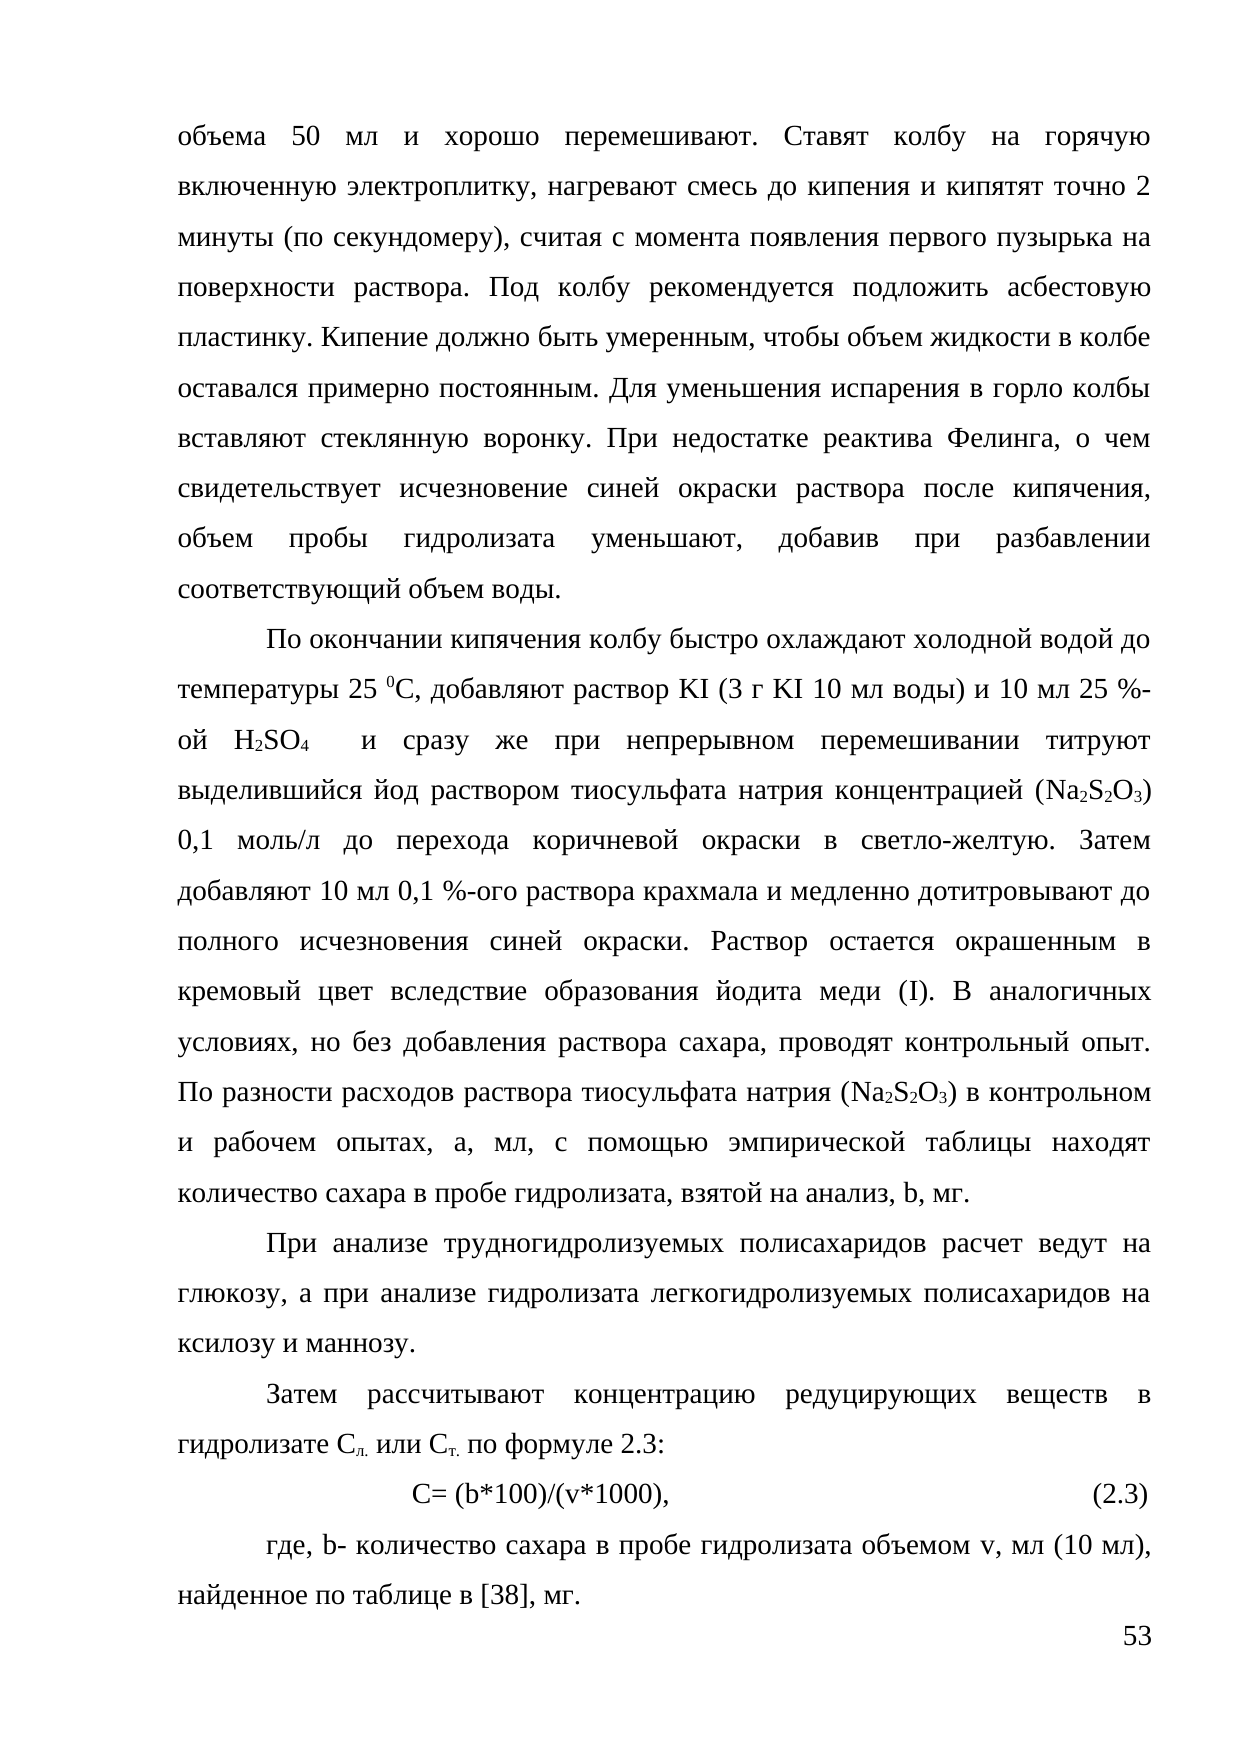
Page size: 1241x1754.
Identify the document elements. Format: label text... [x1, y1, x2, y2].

text С= (b*100)/(v*1000), (2.3) [177, 1477, 1152, 1510]
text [177, 118, 1152, 604]
text При анализе трудногидролизуемых полисахаридов расчет ведут на глюкозу, а при анализе гидролизата легкогидролизуемых полисахаридов на ксилозу и маннозу. [177, 1225, 1152, 1359]
text По окончании кипячения колбу быстро охлаждают холодной водой до температуры 25 0С, добавляют раствор KI ( KI 10 мл воды) и 10 мл 25 %-ой H2SO4 и сразу же при непрерывном перемешивании титруют выделившийся йод раствором тиосульфата натрия концентрацией (Na2S2O3) 0,1 моль/л до перехода коричневой окраски в светло-желтую. Затем добавляют 10 мл 0,1 %-ого раствора крахмала и медленно дотитровывают до полного исчезновения синей окраски. Раствор остается окрашенным в кремовый цвет вследствие образования йодита меди (I). В аналогичных условиях, но без добавления раствора сахара, проводят контрольный опыт. По разности расходов раствора тиосульфата натрия (Na2S2O3) в контрольном и рабочем опытах, а, мл, с помощью эмпирической таблицы находят количество сахара в пробе гидролизата, взятой на анализ, b, мг. [177, 621, 1152, 1208]
text где, b- количество сахара в пробе гидролизата объемом v, мл (10 мл), найденное по таблице в [38], мг. [177, 1527, 1152, 1611]
text Затем рассчитывают концентрацию редуцирующих веществ в гидролизате Сл. или Ст. по формуле 2.3: [177, 1376, 1152, 1460]
